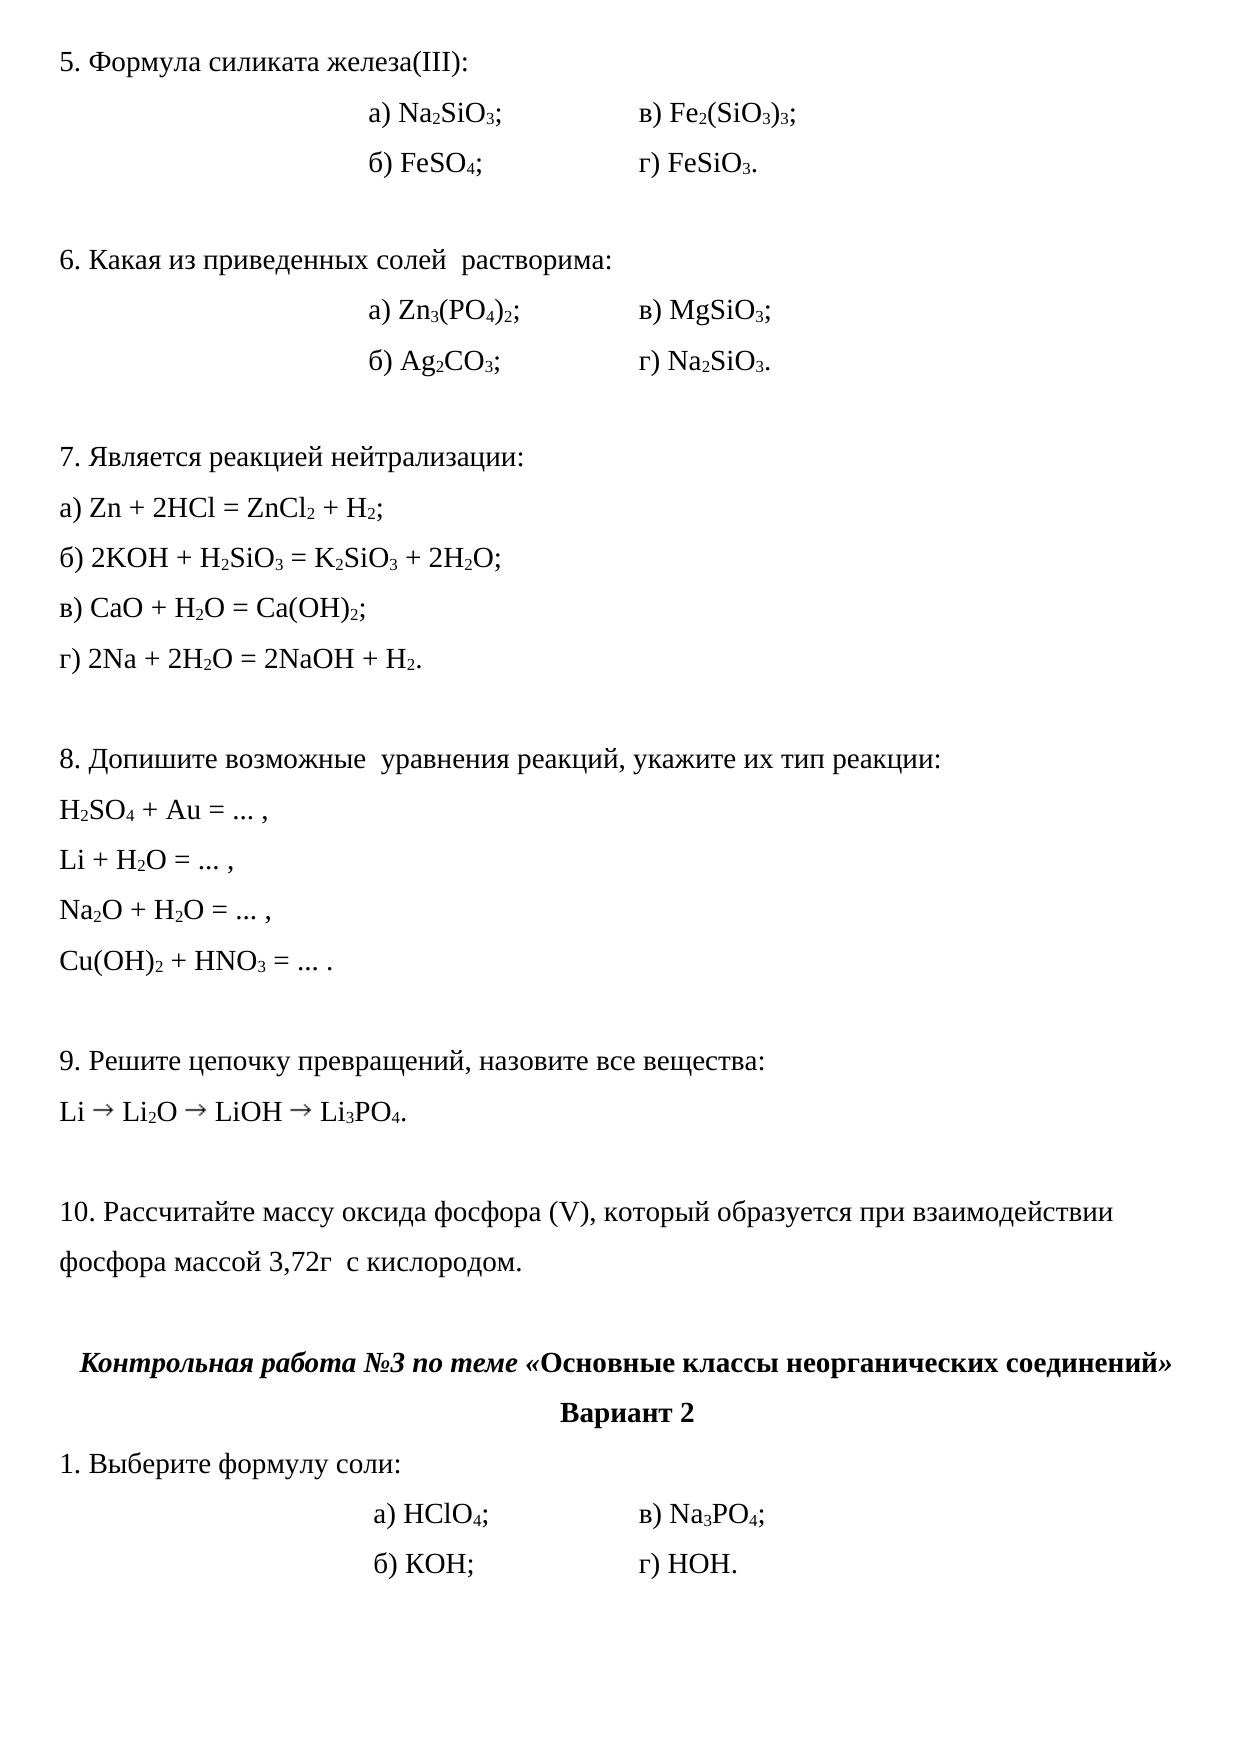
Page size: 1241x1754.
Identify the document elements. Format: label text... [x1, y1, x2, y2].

text а) Zn + 2HCl = ZnCl2 + H2; б) 2KOH + H2SiO3 = K2SiO3 + 2H2O; в) CaO + H2O = Ca(OH)2; г) 2Na + 2H2O = 2NaOH + H2. [59, 490, 1196, 674]
table_header в) Fe2(SiO3)3; г) FeSiO3. [627, 95, 898, 192]
text Вариант 2 [59, 1396, 1196, 1429]
text 8. Допишите возможные уравнения реакций, укажите их тип реакции: [59, 741, 1196, 775]
text 6. Какая из приведенных солей растворима: [59, 242, 1196, 276]
text 10. Рассчитайте массу оксида фосфора (V), который образуется при взаимодействии фосфора массой 3,72г с кислородом. [59, 1194, 1196, 1278]
table_header а) Zn3(PO4)2; б) Ag2CO3; [357, 292, 627, 389]
table_header а) Na2SiO3; б) FeSO4; [357, 95, 627, 192]
text Li Li2O LiOH Li3PO4. [59, 1094, 1196, 1127]
table_header в) MgSiO3; г) Na2SiO3. [627, 292, 898, 389]
picture [184, 1098, 208, 1121]
table_header а) НClО4; б) КОH; [362, 1496, 627, 1593]
picture [92, 1098, 115, 1121]
text 5. Формула силиката железа(III): [59, 44, 1196, 78]
table_header в) Na3PO4; г) HOH. [627, 1496, 893, 1593]
text Контрольная работа №3 по теме «Основные классы неорганических соединений» [59, 1345, 1196, 1379]
text 7. Является реакцией нейтрализации: [59, 439, 1196, 473]
picture [289, 1098, 313, 1121]
text 1. Выберите формулу соли: [59, 1446, 1196, 1479]
text 9. Решите цепочку превращений, назовите все вещества: [59, 1043, 1196, 1077]
text H2SO4 + Au = ... , Li + H2O = ... , Na2O + H2O = ... , Cu(OH)2 + HNO3 = ... . [59, 792, 1196, 976]
